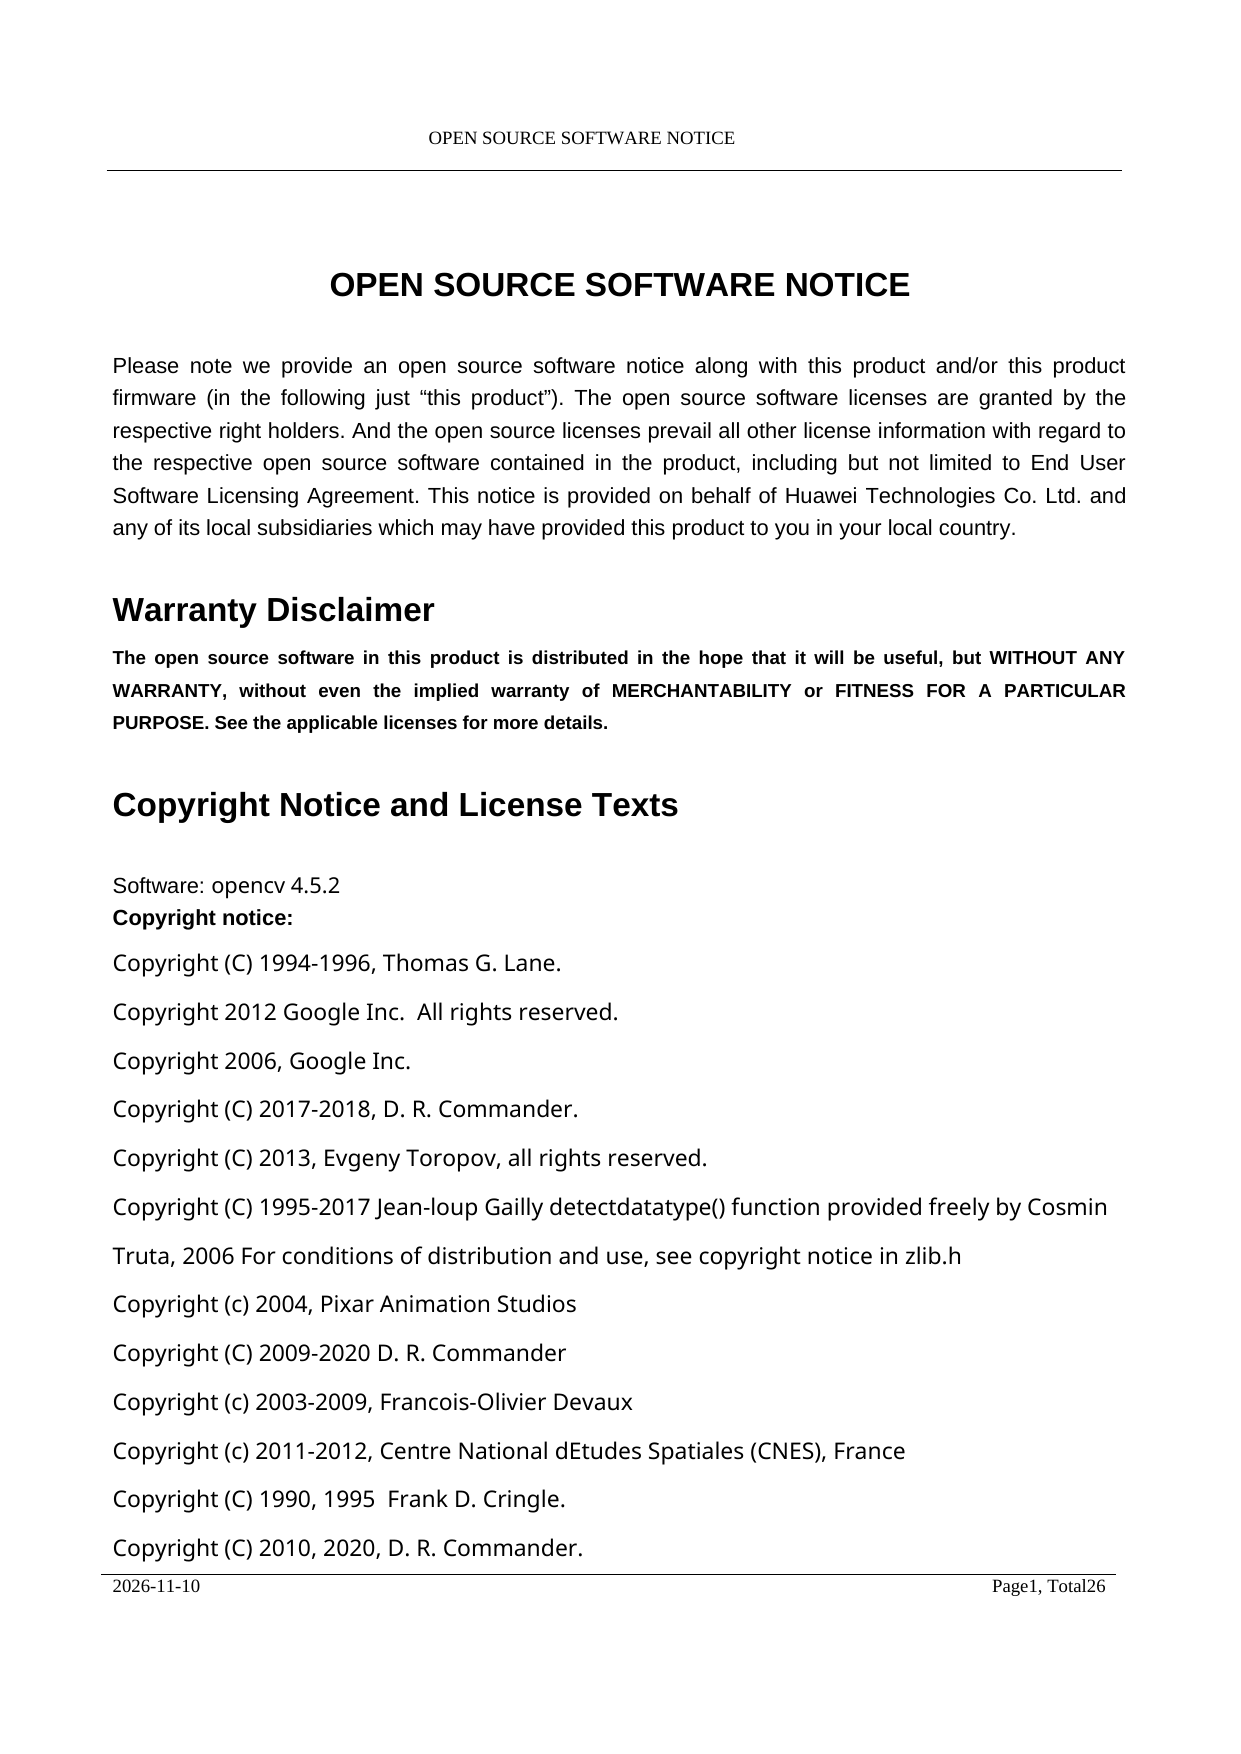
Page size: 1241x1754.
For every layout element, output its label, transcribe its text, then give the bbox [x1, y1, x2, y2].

text The open source software in this product is distributed in the hope that it will be useful, but WITHOUT ANY WARRANTY, without even the implied warranty of MERCHANTABILITY or FITNESS FOR A PARTICULAR PURPOSE. See the applicable licenses for more details. [112, 641, 1128, 739]
text Software: opencv 4.5.2 [112, 869, 1128, 901]
text Copyright notice: [112, 901, 1128, 934]
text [112, 947, 1128, 1564]
text Please note we provide an open source software notice along with this product and/or this product firmware (in the following just “this product”). The open source software licenses are granted by the respective right holders. And the open source licenses prevail all other license information with regard to the respective open source software contained in the product, including but not limited to End User Software Licensing Agreement. This notice is provided on behalf of Huawei Technologies Co. Ltd. and any of its local subsidiaries which may have provided this product to you in your local country. [112, 349, 1128, 544]
text Copyright Notice and License Texts [112, 771, 1128, 836]
text Warranty Disclaimer [112, 576, 1128, 641]
text OPEN SOURCE SOFTWARE NOTICE [112, 251, 1128, 316]
